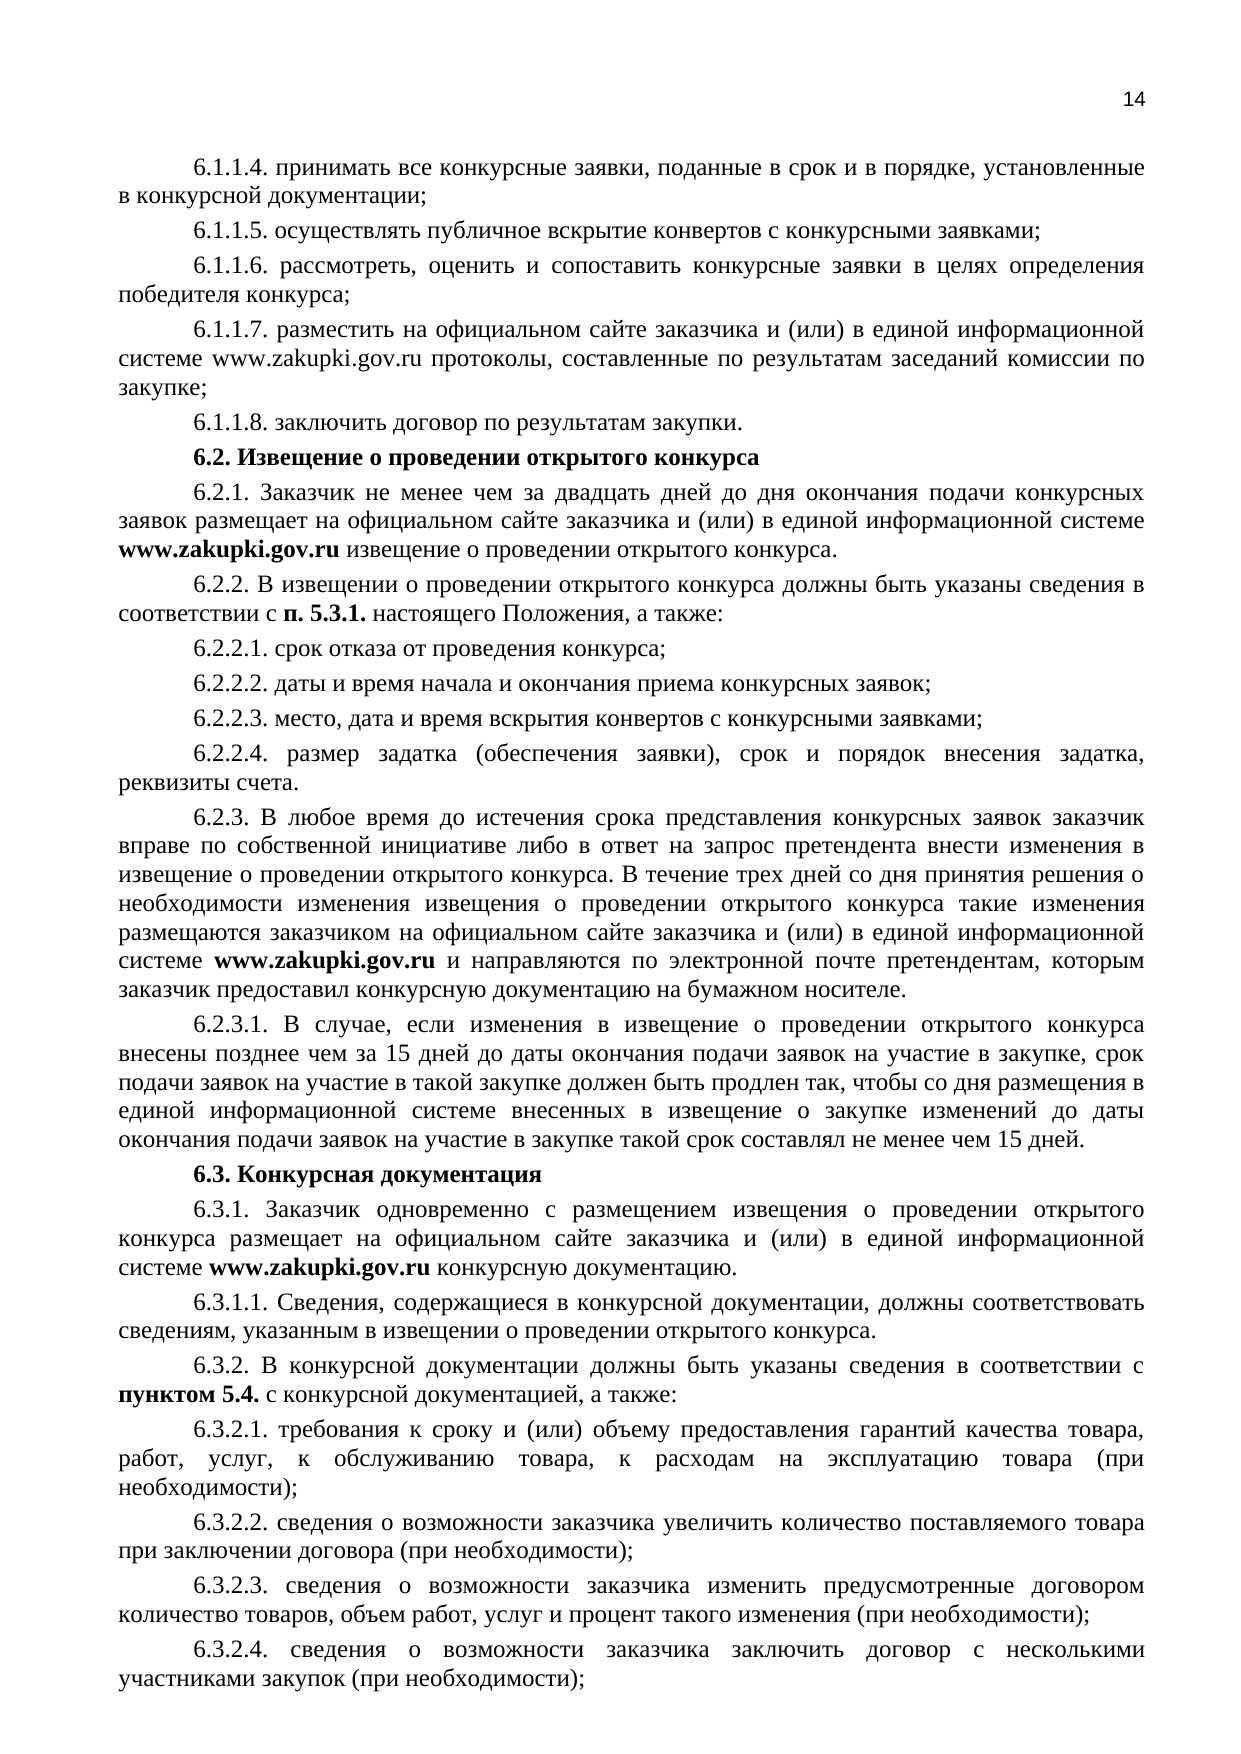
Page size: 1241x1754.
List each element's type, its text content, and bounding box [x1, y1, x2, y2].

text 6.2.2.1. срок отказа от проведения конкурса; [118, 633, 1146, 662]
text 6.3.1.1. Сведения, содержащиеся в конкурсной документации, должны соответствовать сведениям, указанным в извещении о проведении открытого конкурса. [118, 1287, 1146, 1344]
text 6.3.2.1. требования к сроку и (или) объему предоставления гарантий качества товара, работ, услуг, к обслуживанию товара, к расходам на эксплуатацию товара (при необходимости); [118, 1414, 1146, 1500]
text 6.3.2. В конкурсной документации должны быть указаны сведения в соответствии с пунктом 5.4. с конкурсной документацией, а также: [118, 1350, 1146, 1408]
text 6.2.2. В извещении о проведении открытого конкурса должны быть указаны сведения в соответствии с п. 5.3.1. настоящего Положения, а также: [118, 569, 1146, 627]
text 6.1.1.8. заключить договор по результатам закупки. [118, 407, 1146, 435]
text 6.2.3.1. В случае, если изменения в извещение о проведении открытого конкурса внесены позднее чем за 15 дней до даты окончания подачи заявок на участие в закупке, срок подачи заявок на участие в такой закупке должен быть продлен так, чтобы со дня размещения в единой информационной системе внесенных в извещение о закупке изменений до даты окончания подачи заявок на участие в закупке такой срок составлял не менее чем 15 дней. [118, 1009, 1146, 1153]
text 6.1.1.7. разместить на официальном сайте заказчика и (или) в единой информационной системе www.zakupki.gov.ru протоколы, составленные по результатам заседаний комиссии по закупке; [118, 314, 1146, 400]
text 6.2.2.2. даты и время начала и окончания приема конкурсных заявок; [118, 668, 1146, 697]
text 6.1.1.5. осуществлять публичное вскрытие конвертов с конкурсными заявками; [118, 215, 1146, 244]
text 6.3.2.4. сведения о возможности заказчика заключить договор с несколькими участниками закупок (при необходимости); [118, 1634, 1146, 1692]
text 6.2.1. Заказчик не менее чем за двадцать дней до дня окончания подачи конкурсных заявок размещает на официальном сайте заказчика и (или) в единой информационной системе www.zakupki.gov.ru извещение о проведении открытого конкурса. [118, 477, 1146, 563]
text 6.2.3. В любое время до истечения срока представления конкурсных заявок заказчик вправе по собственной инициативе либо в ответ на запрос претендента внести изменения в извещение о проведении открытого конкурса. В течение трех дней со дня принятия решения о необходимости изменения извещения о проведении открытого конкурса такие изменения размещаются заказчиком на официальном сайте заказчика и (или) в единой информационной системе www.zakupki.gov.ru и направляются по электронной почте претендентам, которым заказчик предоставил конкурсную документацию на бумажном носителе. [118, 802, 1146, 1003]
text 6.1.1.6. рассмотреть, оценить и сопоставить конкурсные заявки в целях определения победителя конкурса; [118, 250, 1146, 308]
text 6.3.2.3. сведения о возможности заказчика изменить предусмотренные договором количество товаров, объем работ, услуг и процент такого изменения (при необходимости); [118, 1570, 1146, 1628]
text 6.2.2.3. место, дата и время вскрытия конвертов с конкурсными заявками; [118, 703, 1146, 732]
text 6.3.2.2. сведения о возможности заказчика увеличить количество поставляемого товара при заключении договора (при необходимости); [118, 1507, 1146, 1564]
text 6.1.1.4. принимать все конкурсные заявки, поданные в срок и в порядке, установленные в конкурсной документации; [118, 152, 1146, 209]
text 6.2.2.4. размер задатка (обеспечения заявки), срок и порядок внесения задатка, реквизиты счета. [118, 738, 1146, 795]
text 6.3. Конкурсная документация [118, 1159, 1146, 1188]
text 6.2. Извещение о проведении открытого конкурса [118, 442, 1146, 470]
text 6.3.1. Заказчик одновременно с размещением извещения о проведении открытого конкурса размещает на официальном сайте заказчика и (или) в единой информационной системе www.zakupki.gov.ru конкурсную документацию. [118, 1194, 1146, 1280]
